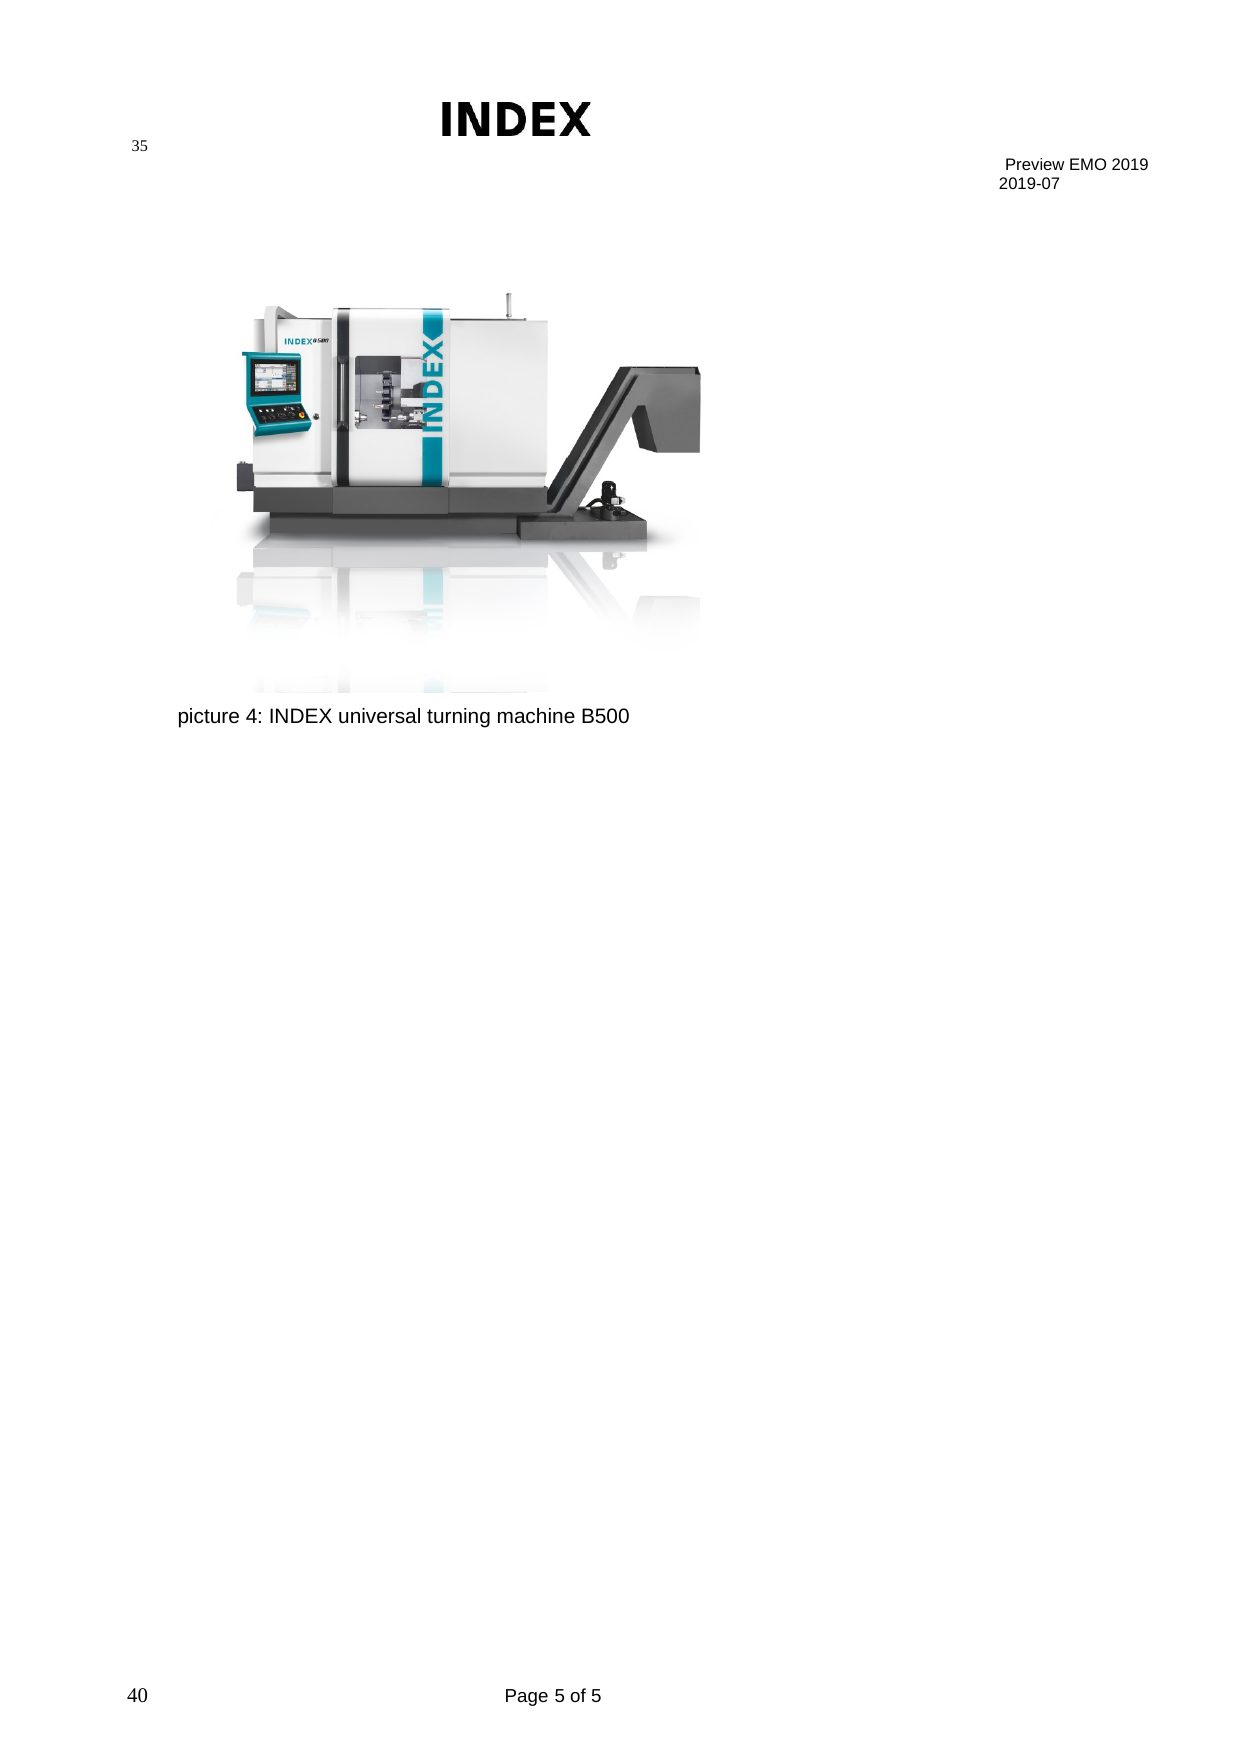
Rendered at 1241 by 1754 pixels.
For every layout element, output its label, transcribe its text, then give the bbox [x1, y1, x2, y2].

text picture 4: INDEX universal turning machine B500 [177, 704, 812, 728]
picture [442, 102, 591, 136]
picture [177, 240, 782, 693]
